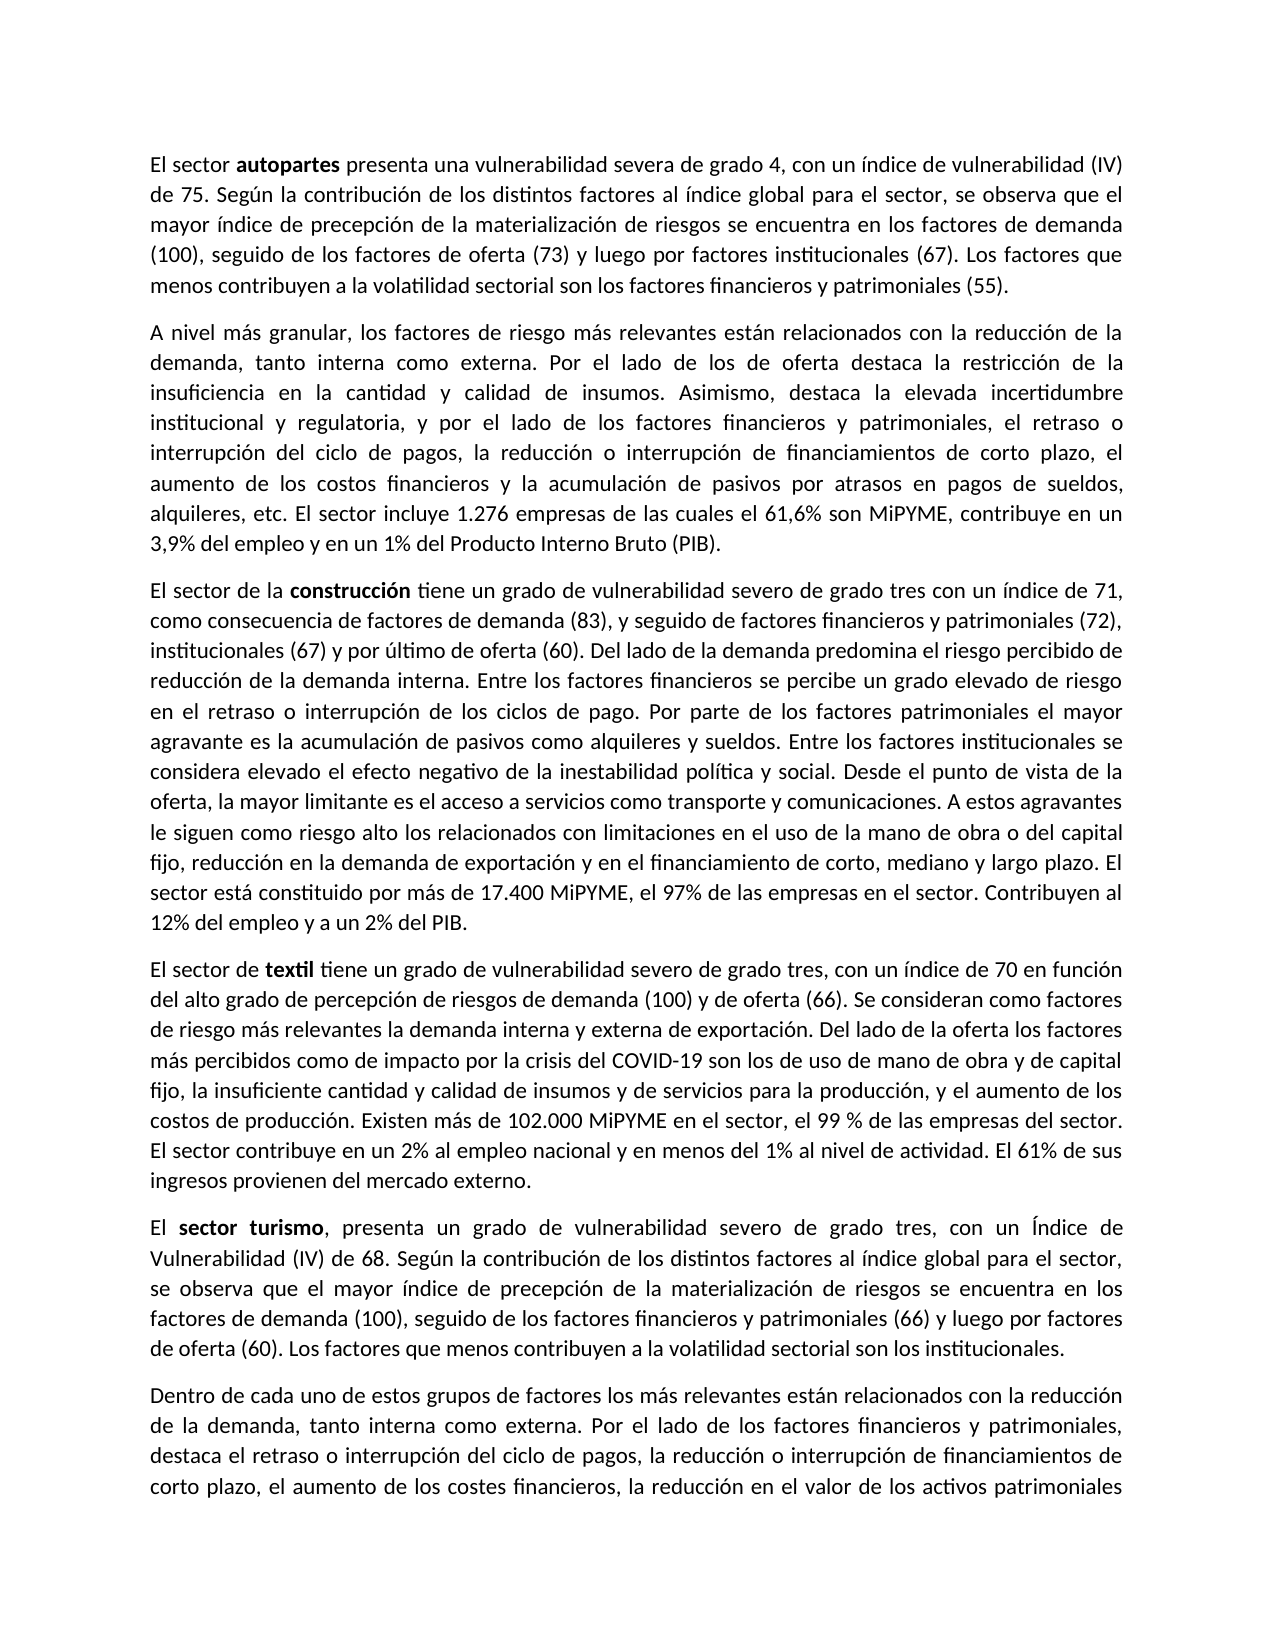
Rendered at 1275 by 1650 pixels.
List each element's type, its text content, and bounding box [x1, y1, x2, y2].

text El sector autopartes presenta una vulnerabilidad severa de grado 4, con un índice de vulnerabilidad (IV) de 75. Según la contribución de los distintos factores al índice global para el sector, se observa que el mayor índice de precepción de la materialización de riesgos se encuentra en los factores de demanda (100), seguido de los factores de oferta (73) y luego por factores institucionales (67). Los factores que menos contribuyen a la volatilidad sectorial son los factores financieros y patrimoniales (55). [150, 150, 1125, 299]
text A nivel más granular, los factores de riesgo más relevantes están relacionados con la reducción de la demanda, tanto interna como externa. Por el lado de los de oferta destaca la restricción de la insuficiencia en la cantidad y calidad de insumos. Asimismo, destaca la elevada incertidumbre institucional y regulatoria, y por el lado de los factores financieros y patrimoniales, el retraso o interrupción del ciclo de pagos, la reducción o interrupción de financiamientos de corto plazo, el aumento de los costos financieros y la acumulación de pasivos por atrasos en pagos de sueldos, alquileres, etc. El sector incluye 1.276 empresas de las cuales el 61,6% son MiPYME, contribuye en un 3,9% del empleo y en un 1% del Producto Interno Bruto (PIB). [150, 318, 1125, 557]
text El sector turismo, presenta un grado de vulnerabilidad severo de grado tres, con un Índice de Vulnerabilidad (IV) de 68. Según la contribución de los distintos factores al índice global para el sector, se observa que el mayor índice de precepción de la materialización de riesgos se encuentra en los factores de demanda (100), seguido de los factores financieros y patrimoniales (66) y luego por factores de oferta (60). Los factores que menos contribuyen a la volatilidad sectorial son los institucionales. [150, 1213, 1125, 1362]
text El sector de textil tiene un grado de vulnerabilidad severo de grado tres, con un índice de 70 en función del alto grado de percepción de riesgos de demanda (100) y de oferta (66). Se consideran como factores de riesgo más relevantes la demanda interna y externa de exportación. Del lado de la oferta los factores más percibidos como de impacto por la crisis del COVID-19 son los de uso de mano de obra y de capital fijo, la insuficiente cantidad y calidad de insumos y de servicios para la producción, y el aumento de los costos de producción. Existen más de 102.000 MiPYME en el sector, el 99 % de las empresas del sector. El sector contribuye en un 2% al empleo nacional y en menos del 1% al nivel de actividad. El 61% de sus ingresos provienen del mercado externo. [150, 955, 1125, 1195]
text El sector de la construcción tiene un grado de vulnerabilidad severo de grado tres con un índice de 71, como consecuencia de factores de demanda (83), y seguido de factores financieros y patrimoniales (72), institucionales (67) y por último de oferta (60). Del lado de la demanda predomina el riesgo percibido de reducción de la demanda interna. Entre los factores financieros se percibe un grado elevado de riesgo en el retraso o interrupción de los ciclos de pago. Por parte de los factores patrimoniales el mayor agravante es la acumulación de pasivos como alquileres y sueldos. Entre los factores institucionales se considera elevado el efecto negativo de la inestabilidad política y social. Desde el punto de vista de la oferta, la mayor limitante es el acceso a servicios como transporte y comunicaciones. A estos agravantes le siguen como riesgo alto los relacionados con limitaciones en el uso de la mano de obra o del capital fijo, reducción en la demanda de exportación y en el financiamiento de corto, mediano y largo plazo. El sector está constituido por más de 17.400 MiPYME, el 97% de las empresas en el sector. Contribuyen al 12% del empleo y a un 2% del PIB. [150, 576, 1125, 936]
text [150, 1381, 1125, 1500]
